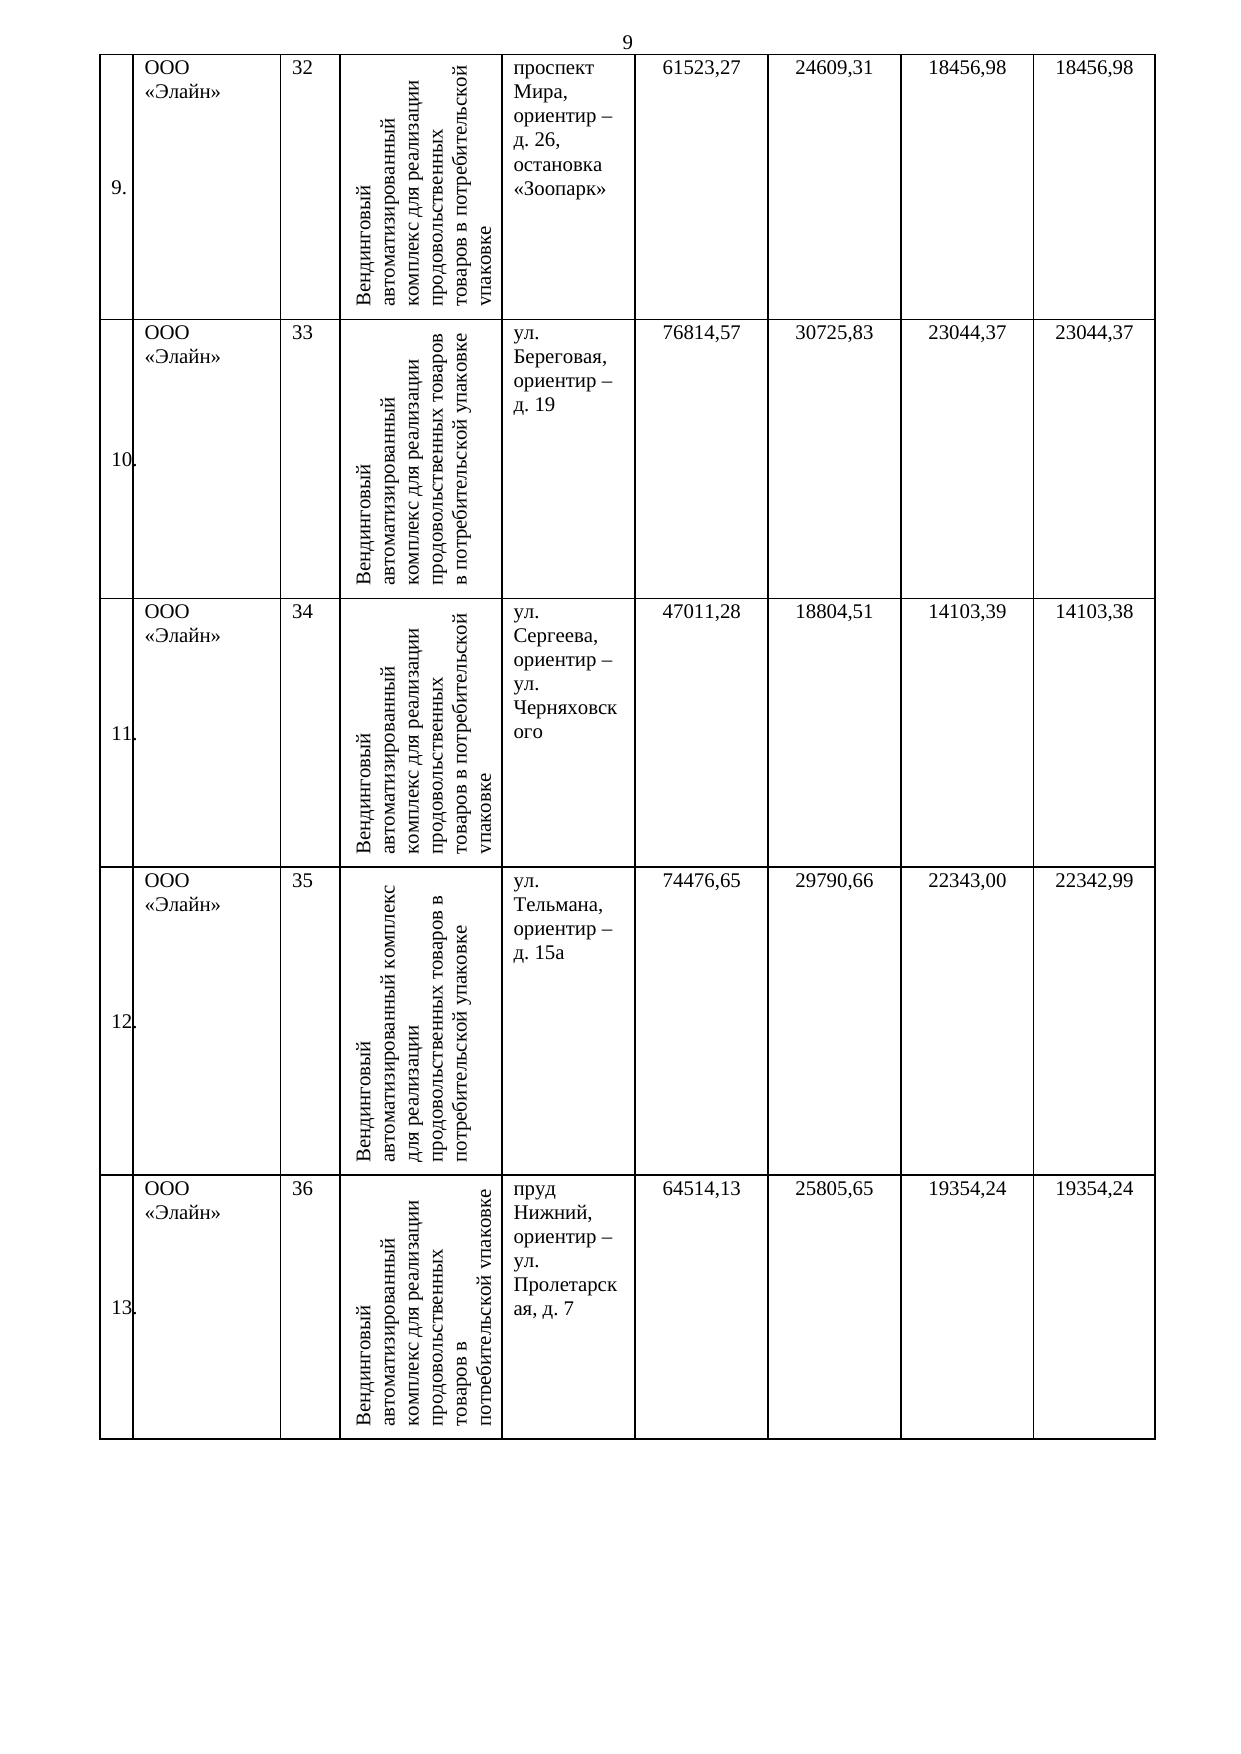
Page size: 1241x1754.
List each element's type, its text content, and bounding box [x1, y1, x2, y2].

table_cell ул. Сергеева, ориентир – ул. Черняховского [503, 599, 634, 866]
table_cell 18456,98 [1034, 55, 1154, 318]
table_cell 35 [281, 868, 339, 1174]
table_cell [341, 55, 501, 318]
table_cell Вендинговый автоматизированный комплекс для реализации продовольственных товаров в потребительской упаковке [341, 599, 501, 866]
table_cell пруд Нижний, ориентир – ул. Пролетарская, д. 7 [503, 1176, 634, 1438]
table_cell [341, 1176, 501, 1438]
table_cell 22343,00 [902, 868, 1033, 1174]
table_cell ул. Тельмана, ориентир – д. 15а [503, 868, 634, 1174]
table_cell ул. Береговая, ориентир – д. 19 [503, 320, 634, 597]
table_cell 64514,13 [636, 1176, 767, 1438]
table_cell Вендинговый автоматизированный комплекс для реализации продовольственных товаров в потребительской упаковке [341, 320, 501, 597]
table_cell 47011,28 [636, 599, 767, 866]
table_cell 61523,27 [636, 55, 767, 318]
table_cell 19354,24 [902, 1176, 1033, 1438]
table_cell 76814,57 [636, 320, 767, 597]
table_cell 23044,37 [902, 320, 1033, 597]
table_cell ООО «Элайн» [134, 1176, 280, 1438]
table_cell 24609,31 [769, 55, 900, 318]
table_cell 23044,37 [1034, 320, 1154, 597]
table_cell Вендинговый автоматизированный комплекс для реализации продовольственных товаров в потребительской упаковке [341, 868, 501, 1174]
table_cell 74476,65 [636, 868, 767, 1174]
table_cell ООО «Элайн» [134, 868, 280, 1174]
table_cell 32 [281, 55, 339, 318]
table_cell 34 [281, 599, 339, 866]
table_cell [101, 320, 132, 597]
table_cell 22342,99 [1034, 868, 1154, 1174]
table_cell ООО «Элайн» [134, 55, 280, 318]
table_cell [101, 55, 132, 318]
table_cell [101, 599, 132, 866]
table_cell 19354,24 [1034, 1176, 1154, 1438]
table_cell 36 [281, 1176, 339, 1438]
table_cell 18804,51 [769, 599, 900, 866]
table_cell 18456,98 [902, 55, 1033, 318]
table_cell 14103,38 [1034, 599, 1154, 866]
table_cell 25805,65 [769, 1176, 900, 1438]
table_cell [101, 868, 132, 1174]
table_cell ООО «Элайн» [134, 320, 280, 597]
table_cell 33 [281, 320, 339, 597]
table_cell 30725,83 [769, 320, 900, 597]
table_cell проспект Мира, ориентир – д. 26, остановка «Зоопарк» [503, 55, 634, 318]
table_cell 14103,39 [902, 599, 1033, 866]
table_cell 29790,66 [769, 868, 900, 1174]
table_cell ООО «Элайн» [134, 599, 280, 866]
table_cell [101, 1176, 132, 1438]
